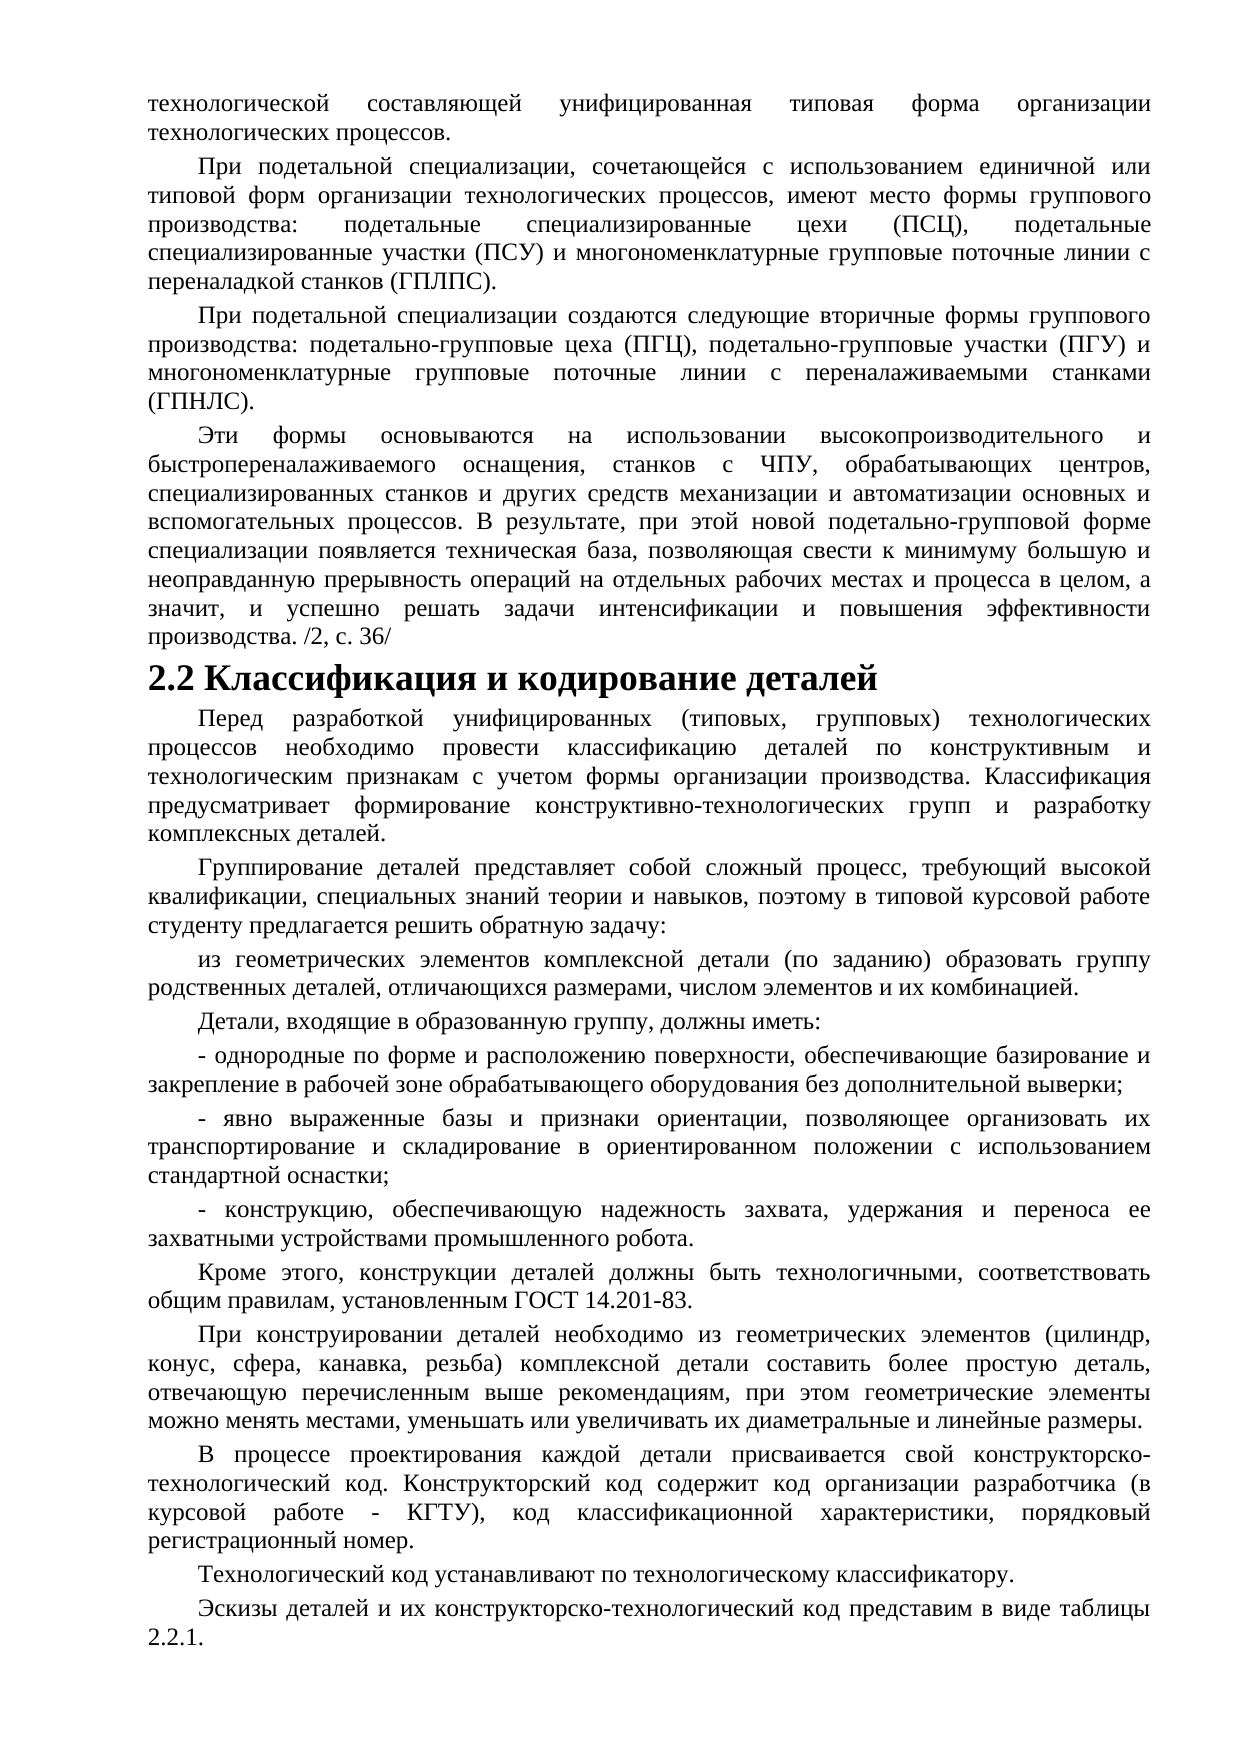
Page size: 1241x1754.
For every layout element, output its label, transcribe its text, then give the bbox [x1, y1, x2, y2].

text При подетальной специализации создаются следующие вторичные формы группового производства: подетально-групповые цеха (ПГЦ), подетально-групповые участки (ПГУ) и многономенклатурные групповые поточные линии с переналаживаемыми станками (ГПНЛС). [148, 300, 1152, 415]
text Детали, входящие в образованную группу, должны иметь: [148, 1006, 1152, 1035]
text В процессе проектирования каждой детали присваивается свой конструкторско-технологический код. Конструкторский код содержит код организации разработчика (в курсовой работе - КГТУ), код классификационной характеристики, порядковый регистрационный номер. [148, 1439, 1152, 1554]
text Технологический код устанавливают по технологическому классификатору. [148, 1559, 1152, 1588]
text Группирование деталей представляет собой сложный процесс, требующий высокой квалификации, специальных знаний теории и навыков, поэтому в типовой курсовой работе студенту предлагается решить обратную задачу: [148, 852, 1152, 938]
text из геометрических элементов комплексной детали (по заданию) образовать группу родственных деталей, отличающихся размерами, числом элементов и их комбинацией. [148, 944, 1152, 1001]
text Эти формы основываются на использовании высокопроизводительного и быстропереналаживаемого оснащения, станков с ЧПУ, обрабатывающих центров, специализированных станков и других средств механизации и автоматизации основных и вспомогательных процессов. В результате, при этой новой подетально-групповой форме специализации появляется техническая база, позволяющая свести к минимуму большую и неоправданную прерывность операций на отдельных рабочих местах и процесса в целом, а значит, и успешно решать задачи интенсификации и повышения эффективности производства. /2, с. 36/ [148, 420, 1152, 650]
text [148, 88, 1152, 146]
text - явно выраженные базы и признаки ориентации, позволяющее организовать их транспортирование и складирование в ориентированном положении с использованием стандартной оснастки; [148, 1103, 1152, 1189]
text Эскизы деталей и их конструкторско-технологический код представим в виде таблицы 2.2.1. [148, 1593, 1152, 1651]
text Перед разработкой унифицированных (типовых, групповых) технологических процессов необходимо провести классификацию деталей по конструктивным и технологическим признакам с учетом формы организации производства. Классификация предусматривает формирование конструктивно-технологических групп и разработку комплексных деталей. [148, 703, 1152, 847]
text - конструкцию, обеспечивающую надежность захвата, удержания и переноса ее захватными устройствами промышленного робота. [148, 1194, 1152, 1252]
text - однородные по форме и расположению поверхности, обеспечивающие базирование и закрепление в рабочей зоне обрабатывающего оборудования без дополнительной выверки; [148, 1040, 1152, 1098]
text При конструировании деталей необходимо из геометрических элементов (цилиндр, конус, сфера, канавка, резьба) комплексной детали составить более простую деталь, отвечающую перечисленным выше рекомендациям, при этом геометрические элементы можно менять местами, уменьшать или увеличивать их диаметральные и линейные размеры. [148, 1319, 1152, 1434]
subtitle 2.2 Классификация и кодирование деталей [148, 655, 1152, 698]
text Кроме этого, конструкции деталей должны быть технологичными, соответствовать общим правилам, установленным ГОСТ 14.201-83. [148, 1257, 1152, 1314]
text При подетальной специализации, сочетающейся с использованием единичной или типовой форм организации технологических процессов, имеют место формы группового производства: подетальные специализированные цехи (ПСЦ), подетальные специализированные участки (ПСУ) и многономенклатурные групповые поточные линии с переналадкой станков (ГПЛПС). [148, 151, 1152, 295]
